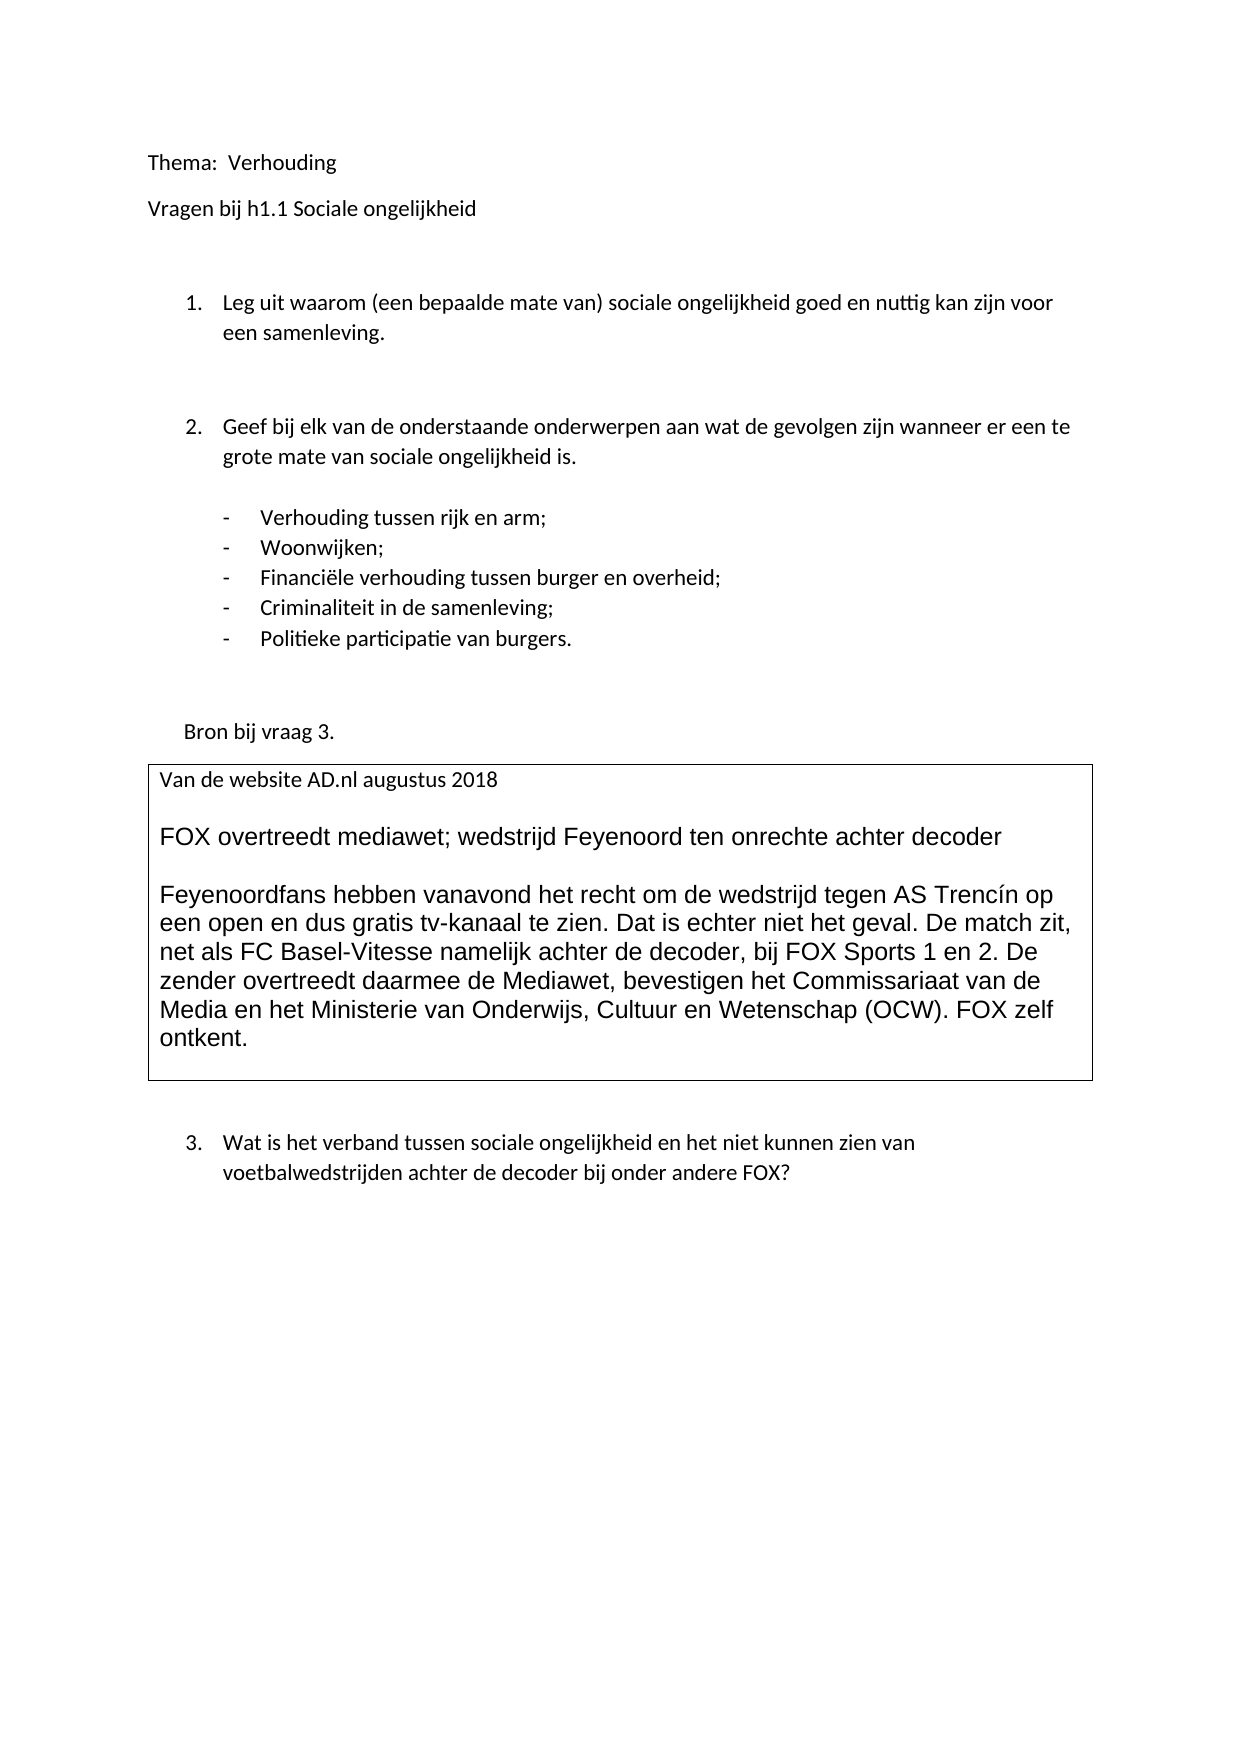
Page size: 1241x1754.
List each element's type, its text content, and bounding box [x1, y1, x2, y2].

text Bron bij vraag 3. [148, 717, 1093, 745]
list Financiële verhouding tussen burger en overheid; [223, 563, 1093, 591]
text Vragen bij h1.1 Sociale ongelijkheid [148, 194, 1093, 222]
list Criminaliteit in de samenleving; [223, 593, 1093, 621]
list Verhouding tussen rijk en arm; [223, 503, 1093, 531]
table_header Van de website AD.nl augustus 2018 FOX overtreedt mediawet; wedstrijd Feyenoord ten onrechte achter decoder Feyenoordfans hebben vanavond het recht om de wedstrijd tegen AS Trencín op een open en dus gratis tv-kanaal te zien. Dat is echter niet het geval. De match zit, net als FC Basel-Vitesse namelijk achter de decoder, bij FOX Sports 1 en 2. De zender overtreedt daarmee de Mediawet, bevestigen het Commissariaat van de Media en het Ministerie van Onderwijs, Cultuur en Wetenschap (OCW). FOX zelf ontkent. [149, 765, 1092, 1080]
list Woonwijken; [223, 533, 1093, 561]
list Leg uit waarom (een bepaalde mate van) sociale ongelijkheid goed en nuttig kan zijn voor een samenleving. [185, 288, 1093, 346]
list Geef bij elk van de onderstaande onderwerpen aan wat de gevolgen zijn wanneer er een te grote mate van sociale ongelijkheid is. [185, 412, 1093, 470]
text Thema: Verhouding [148, 148, 1093, 176]
list Wat is het verband tussen sociale ongelijkheid en het niet kunnen zien van voetbalwedstrijden achter de decoder bij onder andere FOX? [185, 1128, 1093, 1186]
list Politieke participatie van burgers. [223, 624, 1093, 652]
